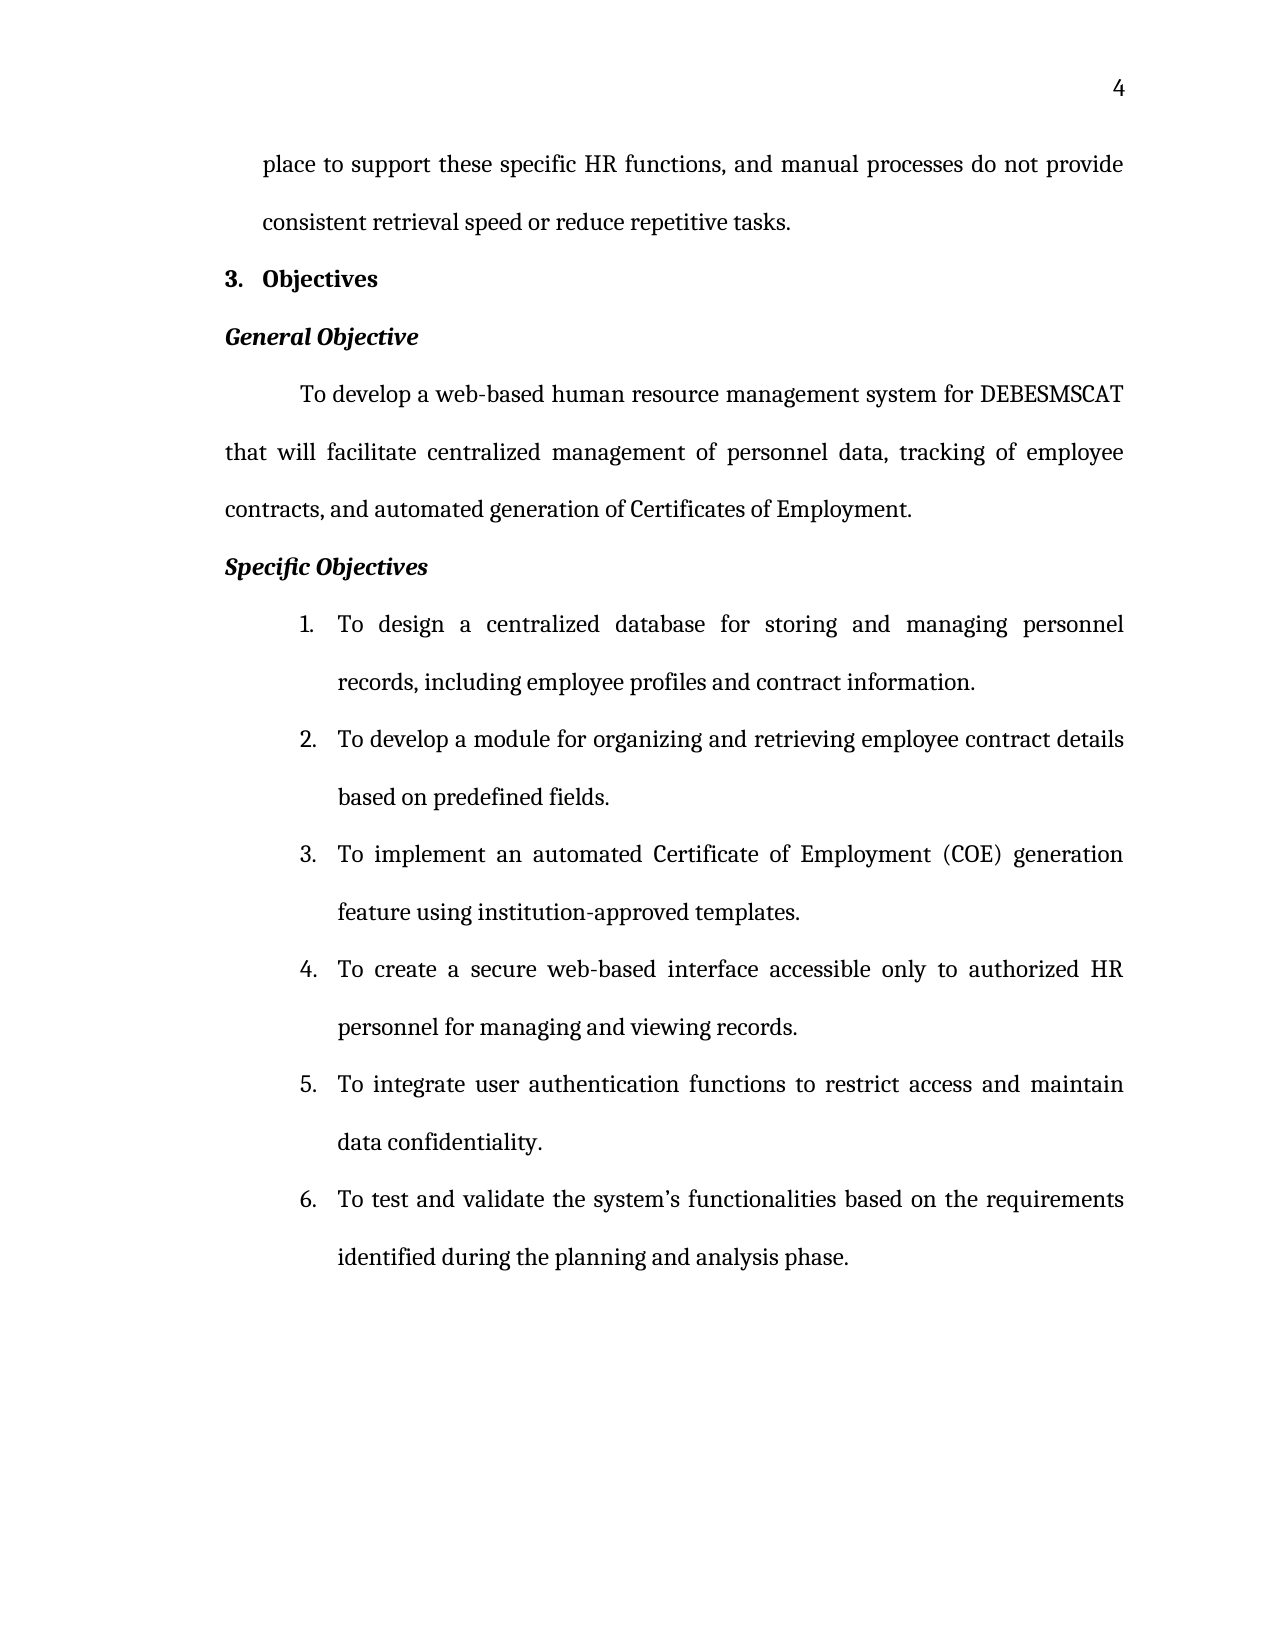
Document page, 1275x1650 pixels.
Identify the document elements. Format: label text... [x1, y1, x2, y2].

list To test and validate the system’s functionalities based on the requirements identified during the planning and analysis phase. [300, 1185, 1125, 1271]
text To develop a web-based human resource management system for DEBESMSCAT that will facilitate centralized management of personnel data, tracking of employee contracts, and automated generation of Certificates of Employment. [225, 380, 1125, 524]
text General Objective [225, 322, 1125, 351]
text Specific Objectives [225, 552, 1125, 581]
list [262, 150, 1125, 236]
list To design a centralized database for storing and managing personnel records, including employee profiles and contract information. [300, 610, 1125, 696]
list Objectives [225, 265, 1125, 294]
list To integrate user authentication functions to restrict access and maintain data confidentiality. [300, 1070, 1125, 1156]
list To develop a module for organizing and retrieving employee contract details based on predefined fields. [300, 725, 1125, 811]
list To create a secure web-based interface accessible only to authorized HR personnel for managing and viewing records. [300, 955, 1125, 1041]
list To implement an automated Certificate of Employment (COE) generation feature using institution-approved templates. [300, 840, 1125, 926]
